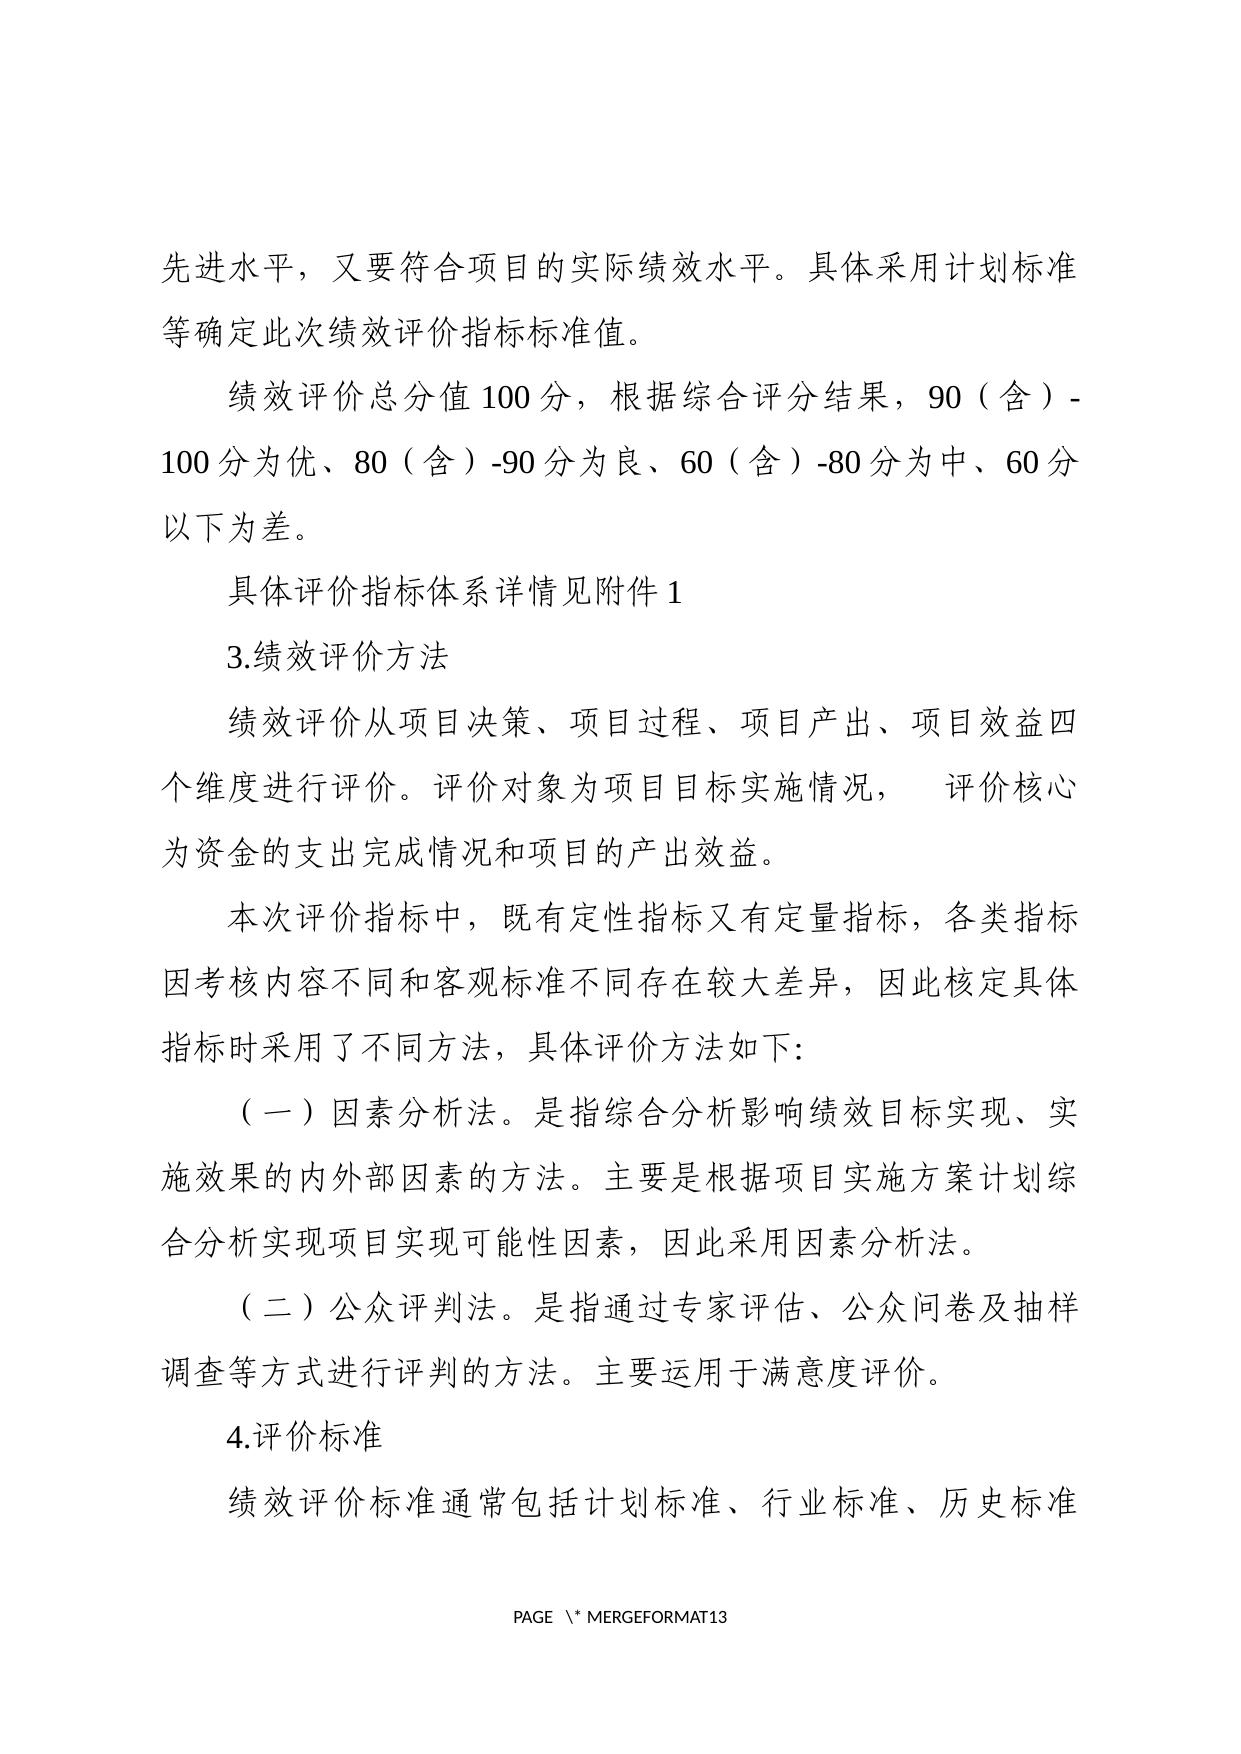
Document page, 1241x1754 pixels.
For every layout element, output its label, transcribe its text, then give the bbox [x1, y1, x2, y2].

title 绩效评价总分值100分，根据综合评分结果，90（含）-100分为优、80（含）-90分为良、60（含）-80分为中、60分以下为差。 [159, 363, 1081, 558]
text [159, 233, 1081, 363]
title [159, 1468, 1081, 1533]
text 绩效评价从项目决策、项目过程、项目产出、项目效益四个维度进行评价。评价对象为项目目标实施情况， 评价核心为资金的支出完成情况和项目的产出效益。 [159, 688, 1081, 883]
text 本次评价指标中，既有定性指标又有定量指标，各类指标因考核内容不同和客观标准不同存在较大差异，因此核定具体指标时采用了不同方法，具体评价方法如下： [159, 883, 1081, 1078]
text （一）因素分析法。是指综合分析影响绩效目标实现、实施效果的内外部因素的方法。主要是根据项目实施方案计划综合分析实现项目实现可能性因素，因此采用因素分析法。 [159, 1078, 1081, 1273]
title 3.绩效评价方法 [159, 623, 1081, 688]
text （二）公众评判法。是指通过专家评估、公众问卷及抽样调查等方式进行评判的方法。主要运用于满意度评价。 [159, 1273, 1081, 1403]
title 具体评价指标体系详情见附件1 [159, 558, 1081, 623]
title 4.评价标准 [159, 1403, 1081, 1468]
